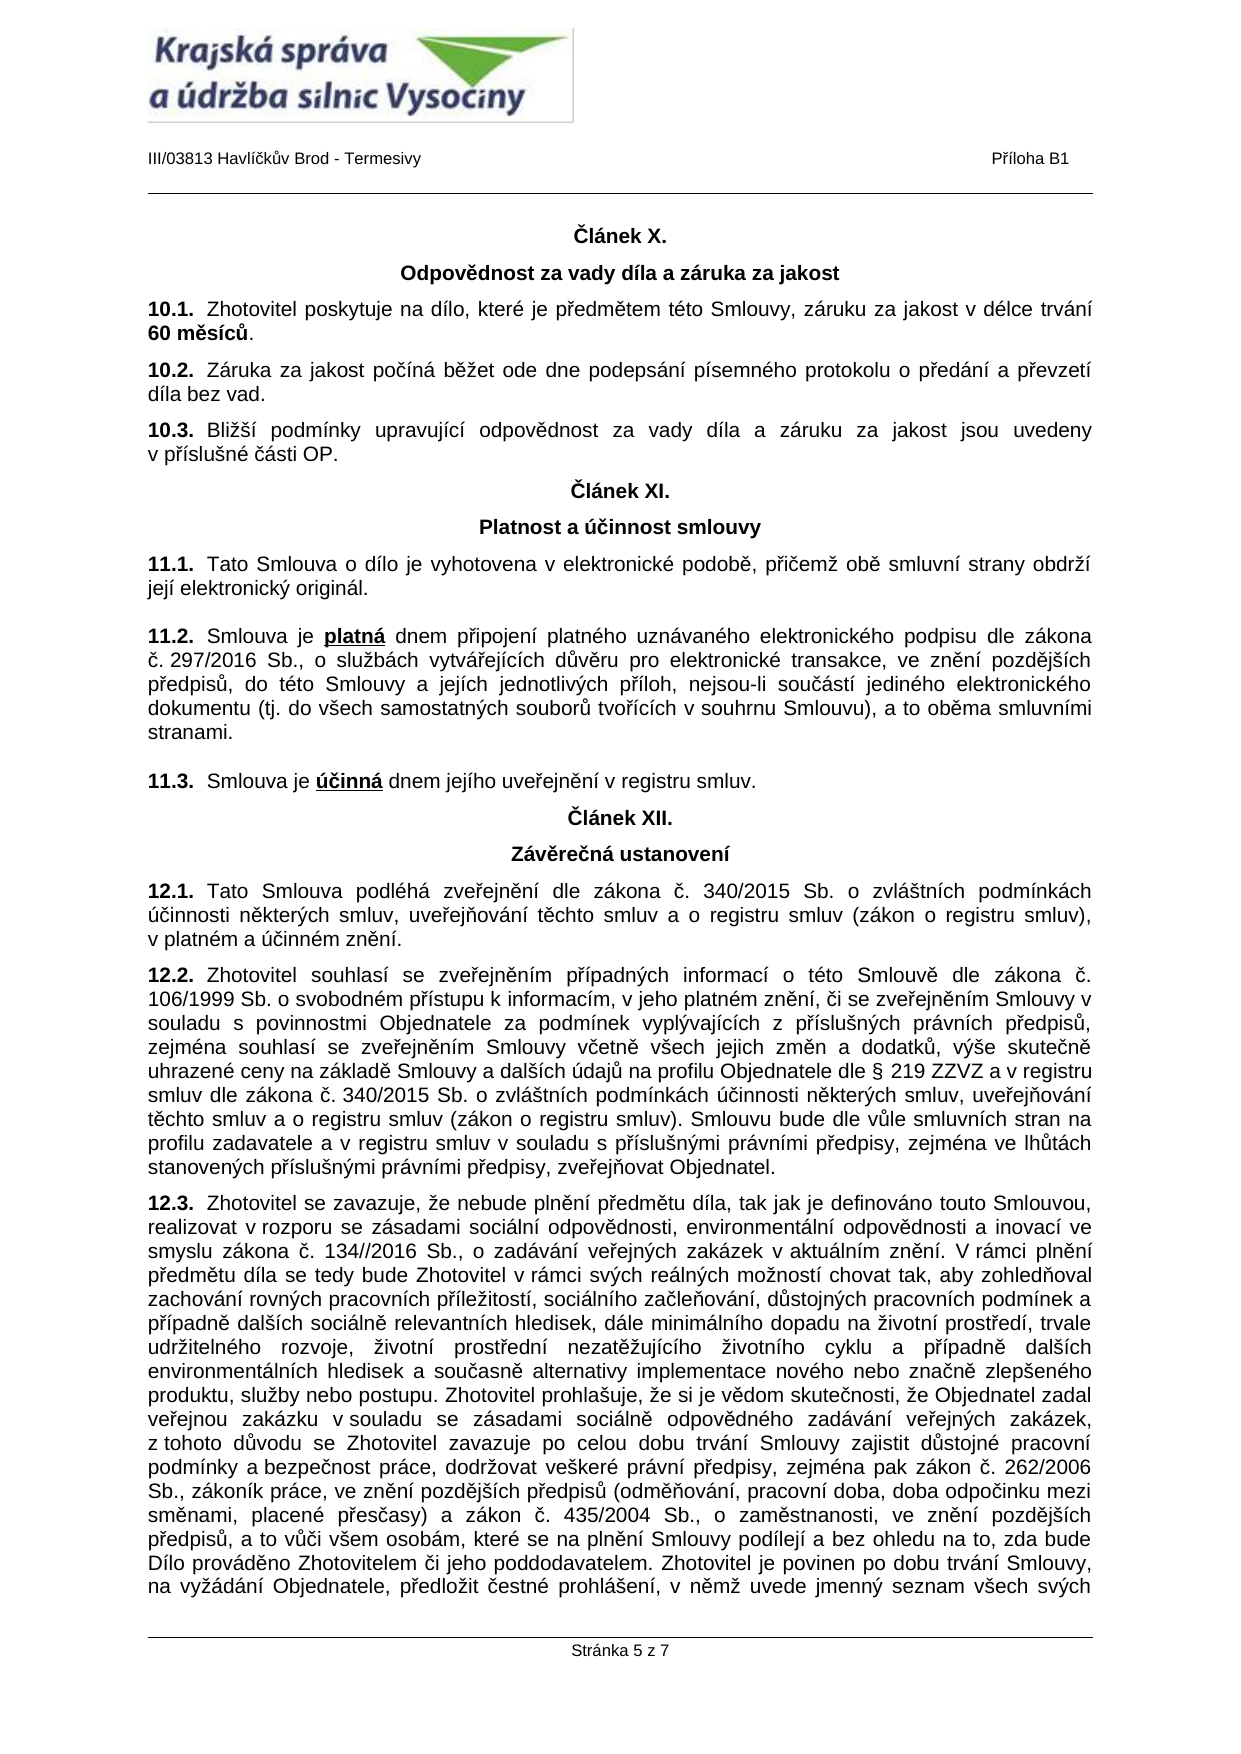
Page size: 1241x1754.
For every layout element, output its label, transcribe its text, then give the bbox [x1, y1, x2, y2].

subtitle Závěrečná ustanovení [148, 842, 1093, 866]
list Zhotovitel poskytuje na dílo, které je předmětem této Smlouvy, záruku za jakost v délce trvání 60 měsíců. [148, 297, 1093, 345]
picture [147, 28, 574, 124]
list Bližší podmínky upravující odpovědnost za vady díla a záruku za jakost jsou uvedeny v příslušné části OP. [148, 418, 1093, 466]
subtitle Platnost a účinnost smlouvy [148, 515, 1093, 539]
text Článek X. [148, 224, 1093, 248]
list Tato Smlouva podléhá zveřejnění dle zákona č. 340/2015 Sb. o zvláštních podmínkách účinnosti některých smluv, uveřejňování těchto smluv a o registru smluv (zákon o registru smluv), v platném a účinném znění. [148, 878, 1093, 950]
list Smlouva je účinná dnem jejího uveřejnění v registru smluv. [148, 769, 1093, 793]
list Záruka za jakost počíná běžet ode dne podepsání písemného protokolu o předání a převzetí díla bez vad. [148, 358, 1093, 406]
list Tato Smlouva o dílo je vyhotovena v elektronické podobě, přičemž obě smluvní strany obdrží její elektronický originál. [148, 551, 1093, 599]
text Článek XI. [148, 478, 1093, 502]
subtitle Odpovědnost za vady díla a záruka za jakost [148, 261, 1093, 285]
list Smlouva je platná dnem připojení platného uznávaného elektronického podpisu dle zákona č. 297/2016 Sb., o službách vytvářejících důvěru pro elektronické transakce, ve znění pozdějších předpisů, do této Smlouvy a jejích jednotlivých příloh, nejsou-li součástí jediného elektronického dokumentu (tj. do všech samostatných souborů tvořících v souhrnu Smlouvu), a to oběma smluvními stranami. [148, 624, 1093, 744]
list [148, 1191, 1093, 1598]
text Článek XII. [148, 806, 1093, 829]
list Zhotovitel souhlasí se zveřejněním případných informací o této Smlouvě dle zákona č. 106/1999 Sb. o svobodném přístupu k informacím, v jeho platném znění, či se zveřejněním Smlouvy v souladu s povinnostmi Objednatele za podmínek vyplývajících z příslušných právních předpisů, zejména souhlasí se zveřejněním Smlouvy včetně všech jejich změn a dodatků, výše skutečně uhrazené ceny na základě Smlouvy a dalších údajů na profilu Objednatele dle § 219 ZZVZ a v registru smluv dle zákona č. 340/2015 Sb. o zvláštních podmínkách účinnosti některých smluv, uveřejňování těchto smluv a o registru smluv (zákon o registru smluv). Smlouvu bude dle vůle smluvních stran na profilu zadavatele a v registru smluv v souladu s příslušnými právními předpisy, zejména ve lhůtách stanovených příslušnými právními předpisy, zveřejňovat Objednatel. [148, 963, 1093, 1178]
